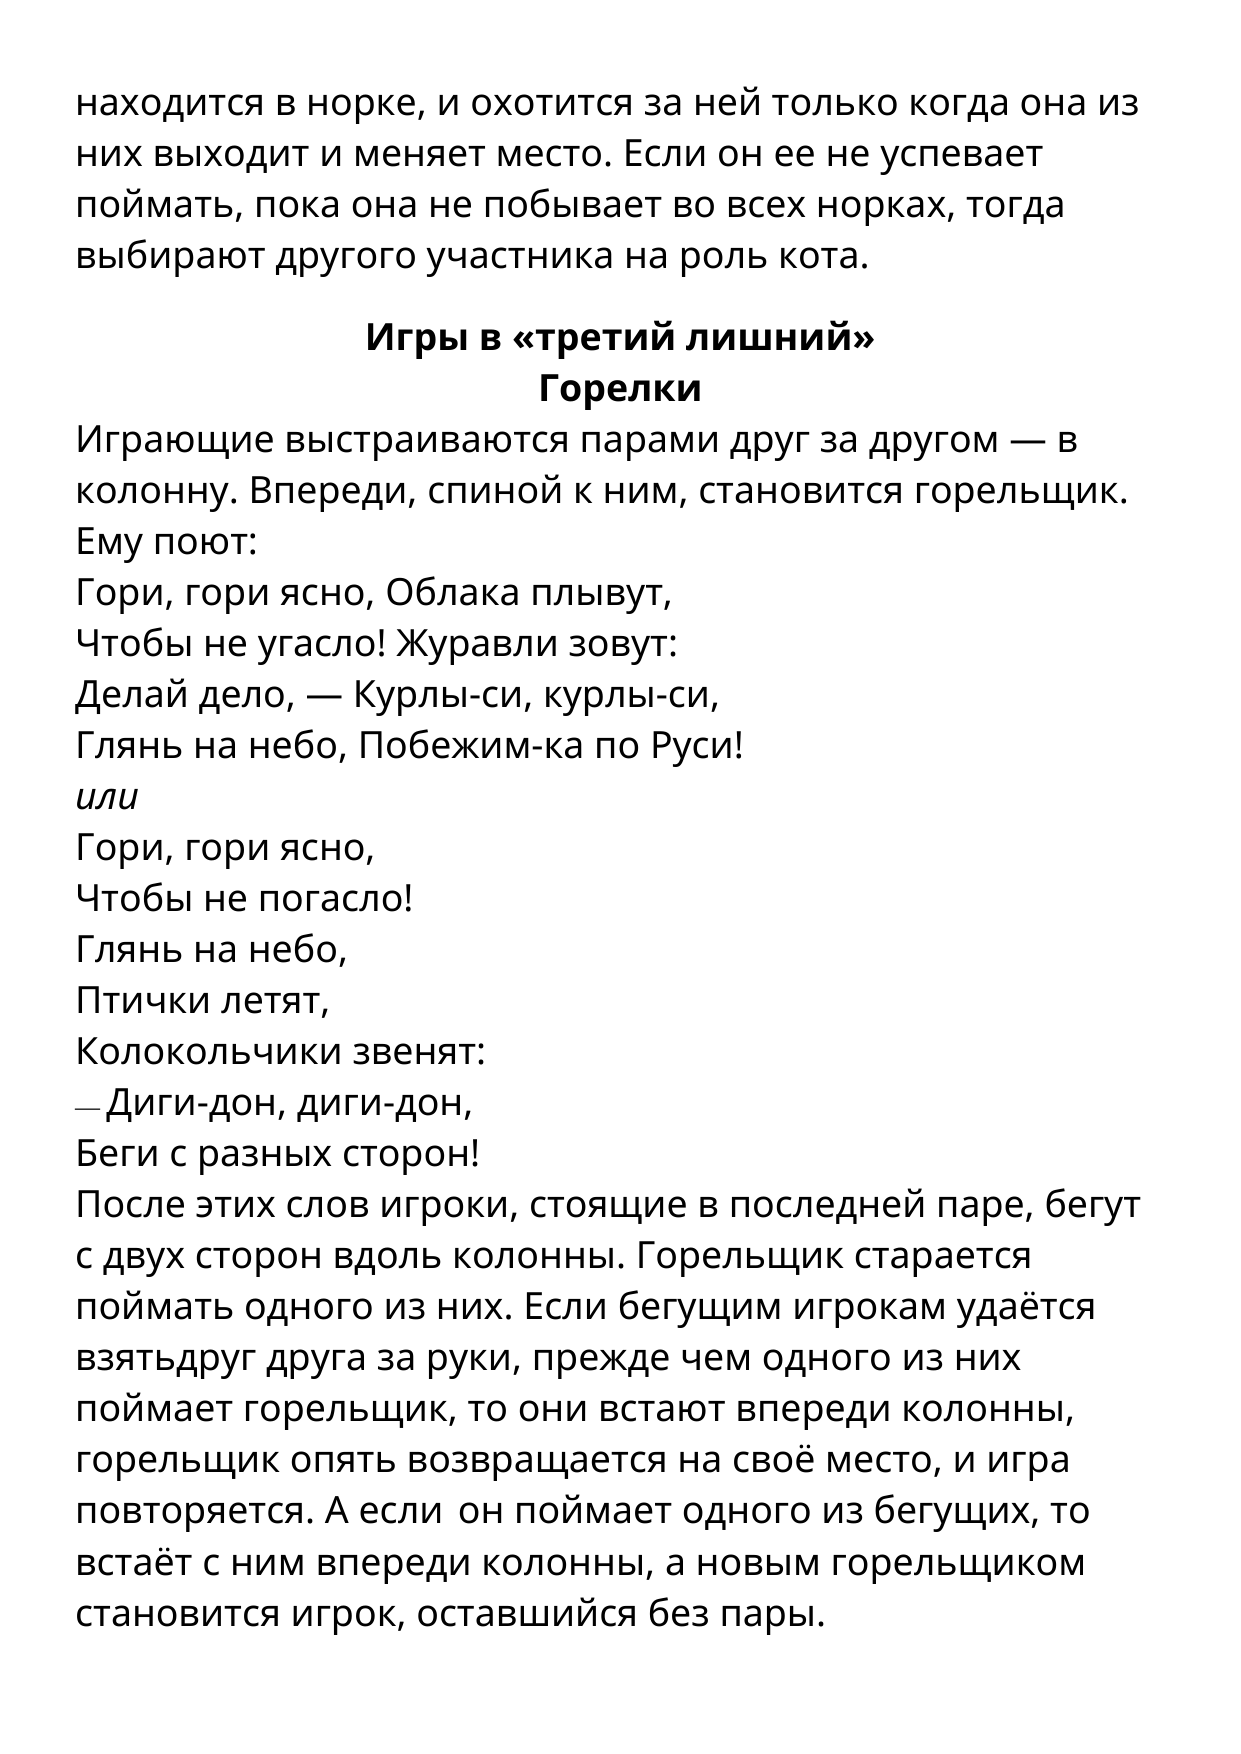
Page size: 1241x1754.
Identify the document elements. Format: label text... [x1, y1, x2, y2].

text Играющие выстраиваются парами друг за другом — в колонну. Впереди, спиной к ним, становится горельщик. Ему поют: [75, 412, 1165, 565]
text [75, 75, 1165, 279]
text Глянь на небо, Побежим-ка по Руси! [75, 718, 1165, 769]
text Птички летят, [75, 973, 1165, 1024]
text Горелки [75, 361, 1165, 412]
text или [75, 769, 1165, 820]
text Игры в «третий лишний» [75, 310, 1165, 361]
text Чтобы не погасло! [75, 871, 1165, 922]
text После этих слов игроки, стоящие в последней паре, бегут с двух сторон вдоль колонны. Горельщик старается поймать одного из них. Если бегущим игрокам удаётся взятьдруг друга за руки, прежде чем одного из них поймает горельщик, то они встают впереди колонны, горельщик опять возвращается на своё место, и игра повторяется. А если он поймает одного из бегущих, то встаёт с ним впереди колонны, а новым горельщиком становится игрок, оставшийся без пары. [75, 1177, 1165, 1637]
text Беги с разных сторон! [75, 1126, 1165, 1177]
text Колокольчики звенят: [75, 1024, 1165, 1075]
text Чтобы не угасло! Журавли зовут: [75, 616, 1165, 667]
text Гори, гори ясно, Облака плывут, [75, 565, 1165, 616]
text — Диги-дон, диги-дон, [75, 1075, 1165, 1126]
text Гори, гори ясно, [75, 820, 1165, 871]
text Глянь на небо, [75, 922, 1165, 973]
text Делай дело, — Курлы-си, курлы-си, [75, 667, 1165, 718]
